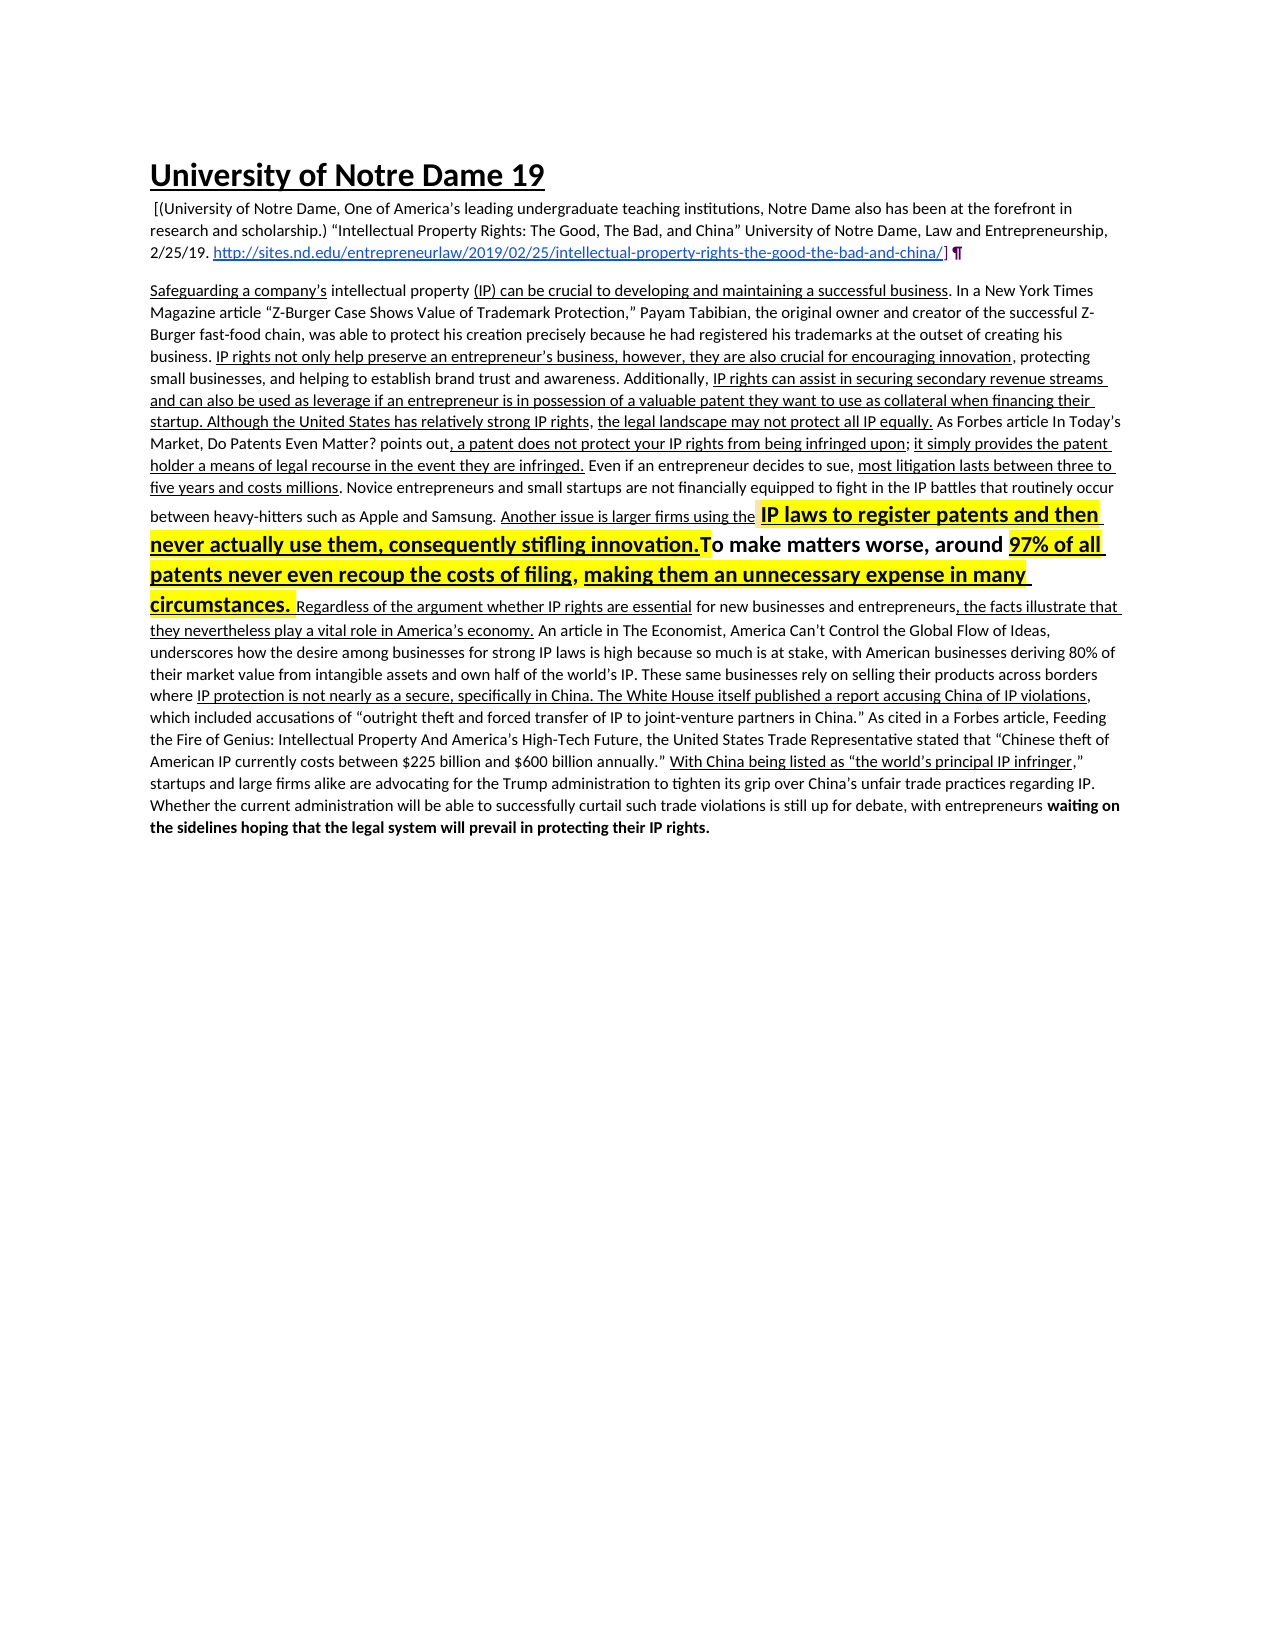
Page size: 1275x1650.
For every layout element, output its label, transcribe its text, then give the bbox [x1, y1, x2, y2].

text [(University of Notre Dame, One of America’s leading undergraduate teaching institutions, Notre Dame also has been at the forefront in research and scholarship.) “Intellectual Property Rights: The Good, The Bad, and China” University of Notre Dame, Law and Entrepreneurship, 2/25/19. http://sites.nd.edu/entrepreneurlaw/2019/02/25/intellectual-property-rights-the-good-the-bad-and-china/] ¶ [150, 198, 1125, 262]
text Safeguarding a company’s intellectual property (IP) can be crucial to developing and maintaining a successful business. In a New York Times Magazine article “Z-Burger Case Shows Value of Trademark Protection,” Payam Tabibian, the original owner and creator of the successful Z-Burger fast-food chain, was able to protect his creation precisely because he had registered his trademarks at the outset of creating his business. IP rights not only help preserve an entrepreneur’s business, however, they are also crucial for encouraging innovation, protecting small businesses, and helping to establish brand trust and awareness. Additionally, IP rights can assist in securing secondary revenue streams and can also be used as leverage if an entrepreneur is in possession of a valuable patent they want to use as collateral when financing their startup. Although the United States has relatively strong IP rights, the legal landscape may not protect all IP equally. As Forbes article In Today’s Market, Do Patents Even Matter? points out, a patent does not protect your IP rights from being infringed upon; it simply provides the patent holder a means of legal recourse in the event they are infringed. Even if an entrepreneur decides to sue, most litigation lasts between three to five years and costs millions. Novice entrepreneurs and small startups are not financially equipped to fight in the IP battles that routinely occur between heavy-hitters such as Apple and Samsung. Another issue is larger firms using the IP laws to register patents and then never actually use them, consequently stifling innovation.To make matters worse, around 97% of all patents never even recoup the costs of filing, making them an unnecessary expense in many circumstances. Regardless of the argument whether IP rights are essential for new businesses and entrepreneurs, the facts illustrate that they nevertheless play a vital role in America’s economy. An article in The Economist, America Can’t Control the Global Flow of Ideas, underscores how the desire among businesses for strong IP laws is high because so much is at stake, with American businesses deriving 80% of their market value from intangible assets and own half of the world’s IP. These same businesses rely on selling their products across borders where IP protection is not nearly as a secure, specifically in China. The White House itself published a report accusing China of IP violations, which included accusations of “outright theft and forced transfer of IP to joint-venture partners in China.” As cited in a Forbes article, Feeding the Fire of Genius: Intellectual Property And America’s High-Tech Future, the United States Trade Representative stated that “Chinese theft of American IP currently costs between $225 billion and $600 billion annually.” With China being listed as “the world’s principal IP infringer,” startups and large firms alike are advocating for the Trump administration to tighten its grip over China’s unfair trade practices regarding IP. Whether the current administration will be able to successfully curtail such trade violations is still up for debate, with entrepreneurs waiting on the sidelines hoping that the legal system will prevail in protecting their IP rights. [150, 280, 1125, 837]
subtitle University of Notre Dame 19 [150, 154, 1125, 195]
